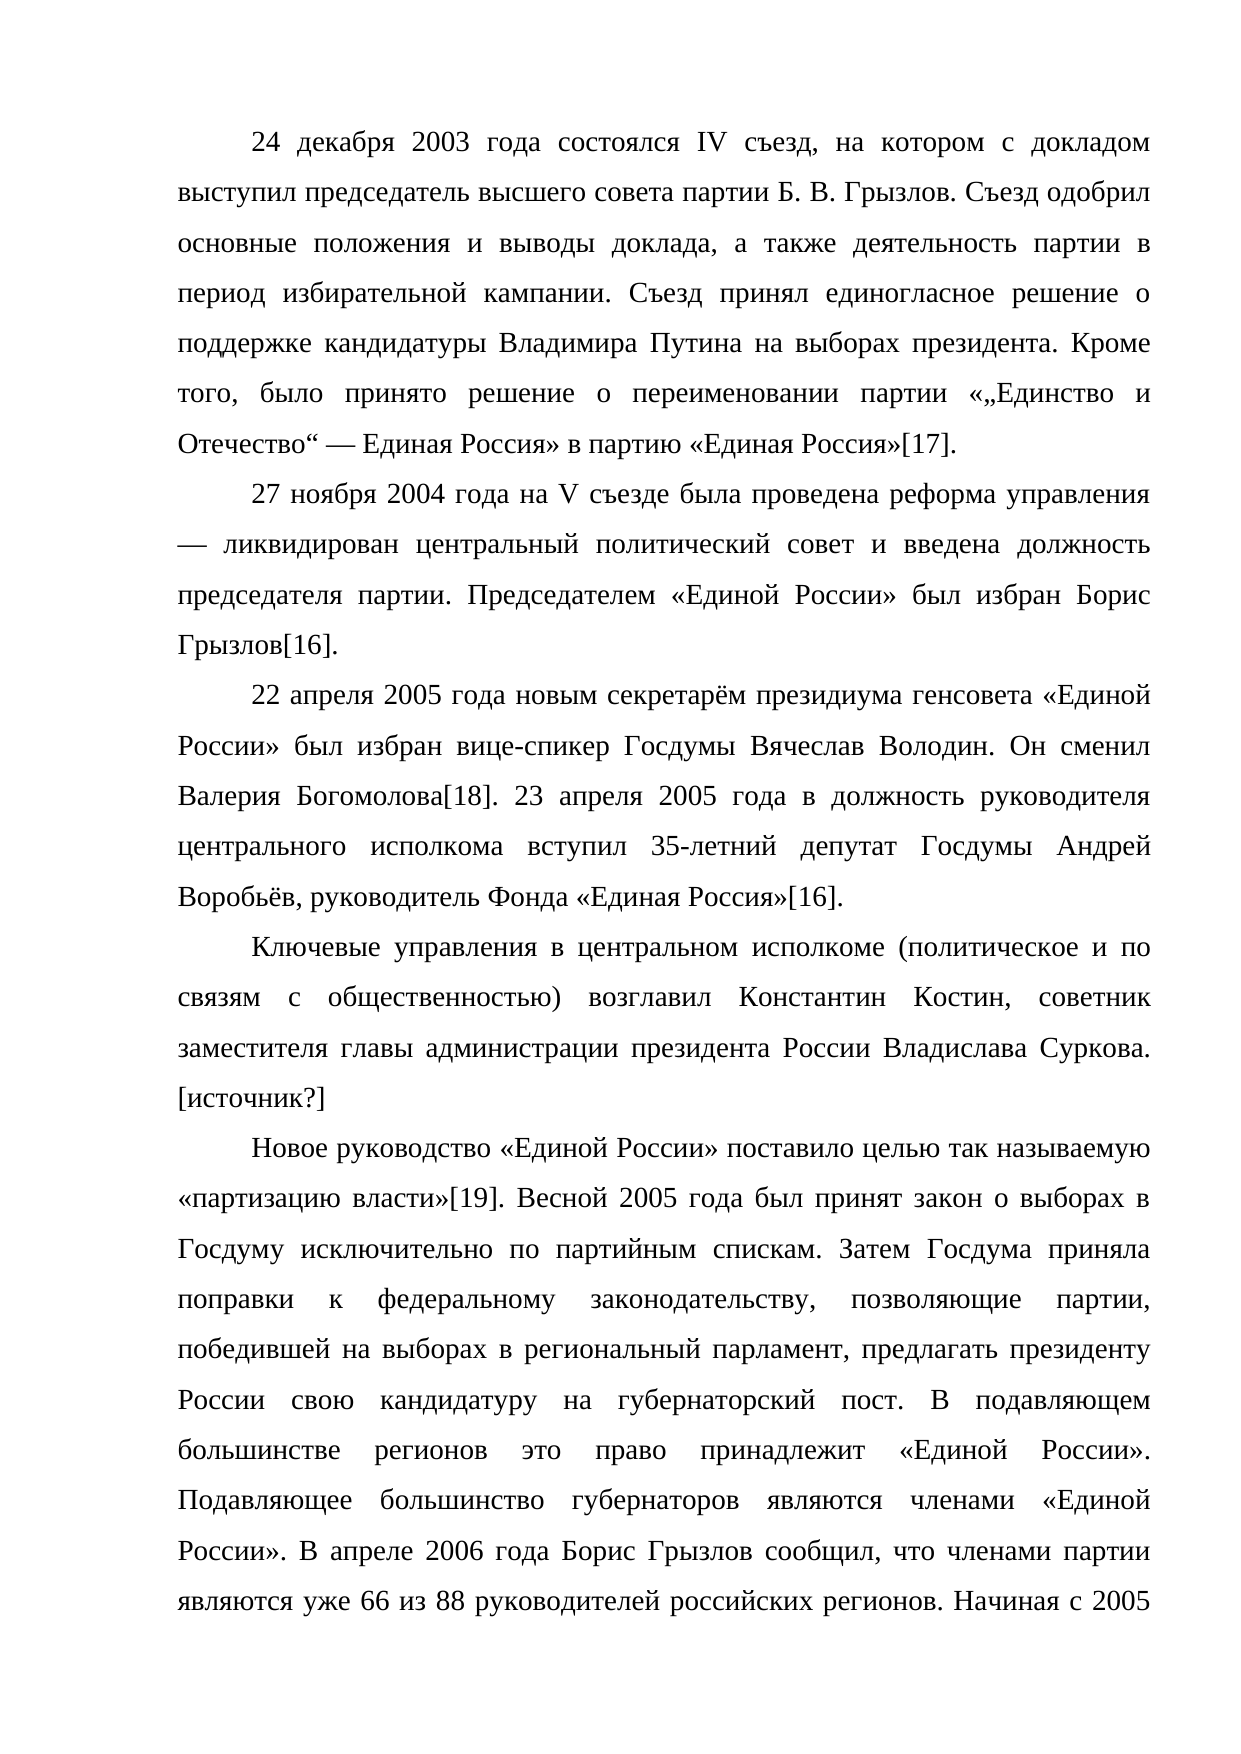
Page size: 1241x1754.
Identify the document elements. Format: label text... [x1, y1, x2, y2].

text Ключевые управления в центральном исполкоме (политическое и по связям с общественностью) возглавил Константин Костин, советник заместителя главы администрации президента России Владислава Суркова.[источник?] [177, 929, 1152, 1113]
text 27 ноября 2004 года на V съезде была проведена реформа управления — ликвидирован центральный политический совет и введена должность председателя партии. Председателем «Единой России» был избран Борис Грызлов[16]. [177, 476, 1152, 661]
text 24 декабря 2003 года состоялся IV съезд, на котором с докладом выступил председатель высшего совета партии Б. В. Грызлов. Съезд одобрил основные положения и выводы доклада, а также деятельность партии в период избирательной кампании. Съезд принял единогласное решение о поддержке кандидатуры Владимира Путина на выборах президента. Кроме того, было принято решение о переименовании партии «„Единство и Отечество“ — Единая Россия» в партию «Единая Россия»[17]. [177, 124, 1152, 459]
text 22 апреля 2005 года новым секретарём президиума генсовета «Единой России» был избран вице-спикер Госдумы Вячеслав Володин. Он сменил Валерия Богомолова[18]. 23 апреля 2005 года в должность руководителя центрального исполкома вступил 35-летний депутат Госдумы Андрей Воробьёв, руководитель Фонда «Единая Россия»[16]. [177, 677, 1152, 912]
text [177, 1130, 1152, 1617]
